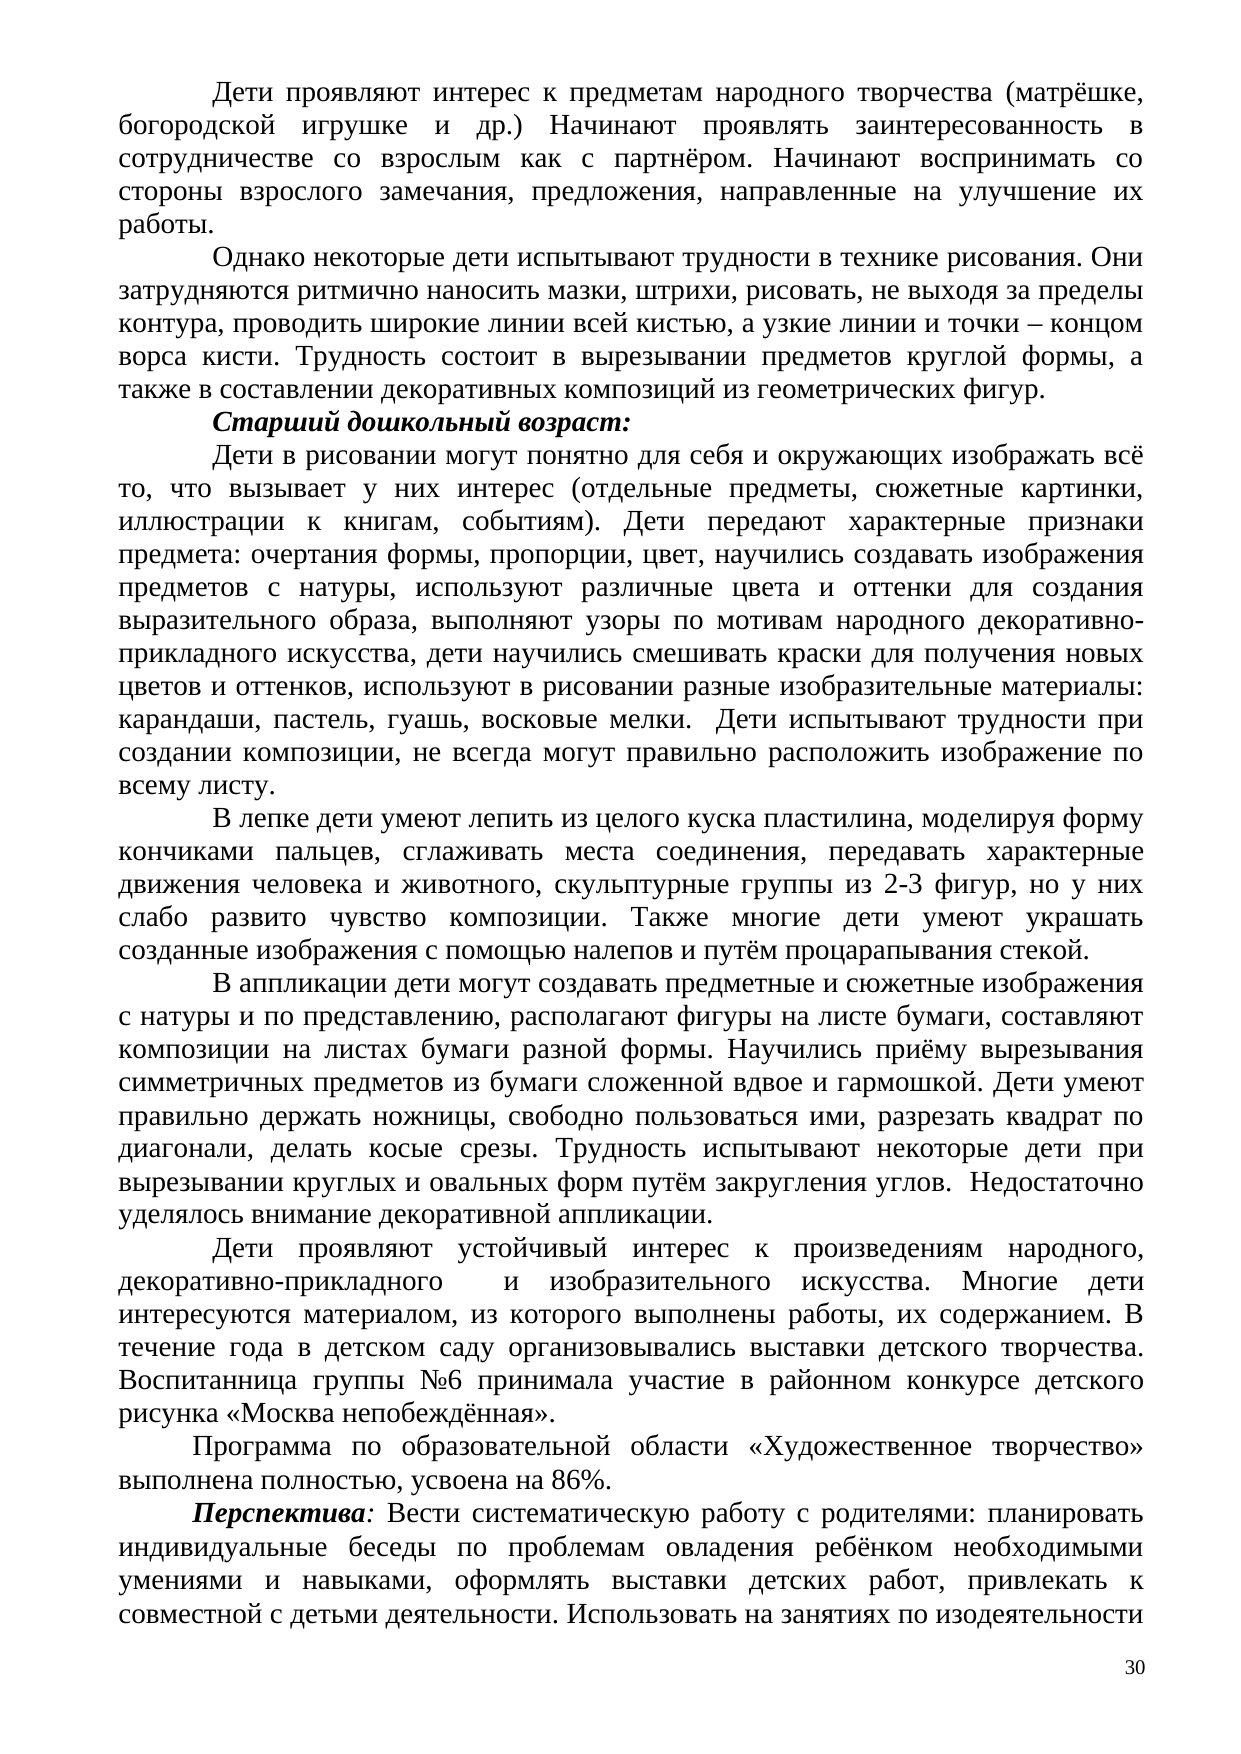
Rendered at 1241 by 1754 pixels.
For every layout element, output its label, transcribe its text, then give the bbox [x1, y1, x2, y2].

text Программа по образовательной области «Художественное творчество» выполнена полностью, усвоена на 86%. [118, 1429, 1144, 1496]
text Дети в рисовании могут понятно для себя и окружающих изображать всё то, что вызывает у них интерес (отдельные предметы, сюжетные картинки, иллюстрации к книгам, событиям). Дети передают характерные признаки предмета: очертания формы, пропорции, цвет, научились создавать изображения предметов с натуры, используют различные цвета и оттенки для создания выразительного образа, выполняют узоры по мотивам народного декоративно-прикладного искусства, дети научились смешивать краски для получения новых цветов и оттенков, используют в рисовании разные изобразительные материалы: карандаши, пастель, гуашь, восковые мелки. Дети испытывают трудности при создании композиции, не всегда могут правильно расположить изображение по всему листу. [118, 438, 1145, 801]
text Старший дошкольный возраст: [118, 405, 1144, 438]
text В лепке дети умеют лепить из целого куска пластилина, моделируя форму кончиками пальцев, сглаживать места соединения, передавать характерные движения человека и животного, скульптурные группы из 2-3 фигур, но у них слабо развито чувство композиции. Также многие дети умеют украшать созданные изображения с помощью налепов и путём процарапывания стекой. [118, 801, 1145, 966]
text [118, 1496, 1144, 1630]
text Дети проявляют устойчивый интерес к произведениям народного, декоративно-прикладного и изобразительного искусства. Многие дети интересуются материалом, из которого выполнены работы, их содержанием. В течение года в детском саду организовывались выставки детского творчества. Воспитанница группы №6 принимала участие в районном конкурсе детского рисунка «Москва непобеждённая». [118, 1231, 1145, 1429]
text Однако некоторые дети испытывают трудности в технике рисования. Они затрудняются ритмично наносить мазки, штрихи, рисовать, не выходя за пределы контура, проводить широкие линии всей кистью, а узкие линии и точки – концом ворса кисти. Трудность состоит в вырезывании предметов круглой формы, а также в составлении декоративных композиций из геометрических фигур. [118, 240, 1144, 405]
text Дети проявляют интерес к предметам народного творчества (матрёшке, богородской игрушке и др.) Начинают проявлять заинтересованность в сотрудничестве со взрослым как с партнёром. Начинают воспринимать со стороны взрослого замечания, предложения, направленные на улучшение их работы. [118, 75, 1144, 240]
text В аппликации дети могут создавать предметные и сюжетные изображения с натуры и по представлению, располагают фигуры на листе бумаги, составляют композиции на листах бумаги разной формы. Научились приёму вырезывания симметричных предметов из бумаги сложенной вдвое и гармошкой. Дети умеют правильно держать ножницы, свободно пользоваться ими, разрезать квадрат по диагонали, делать косые срезы. Трудность испытывают некоторые дети при вырезывании круглых и овальных форм путём закругления углов. Недостаточно уделялось внимание декоративной аппликации. [118, 966, 1145, 1231]
